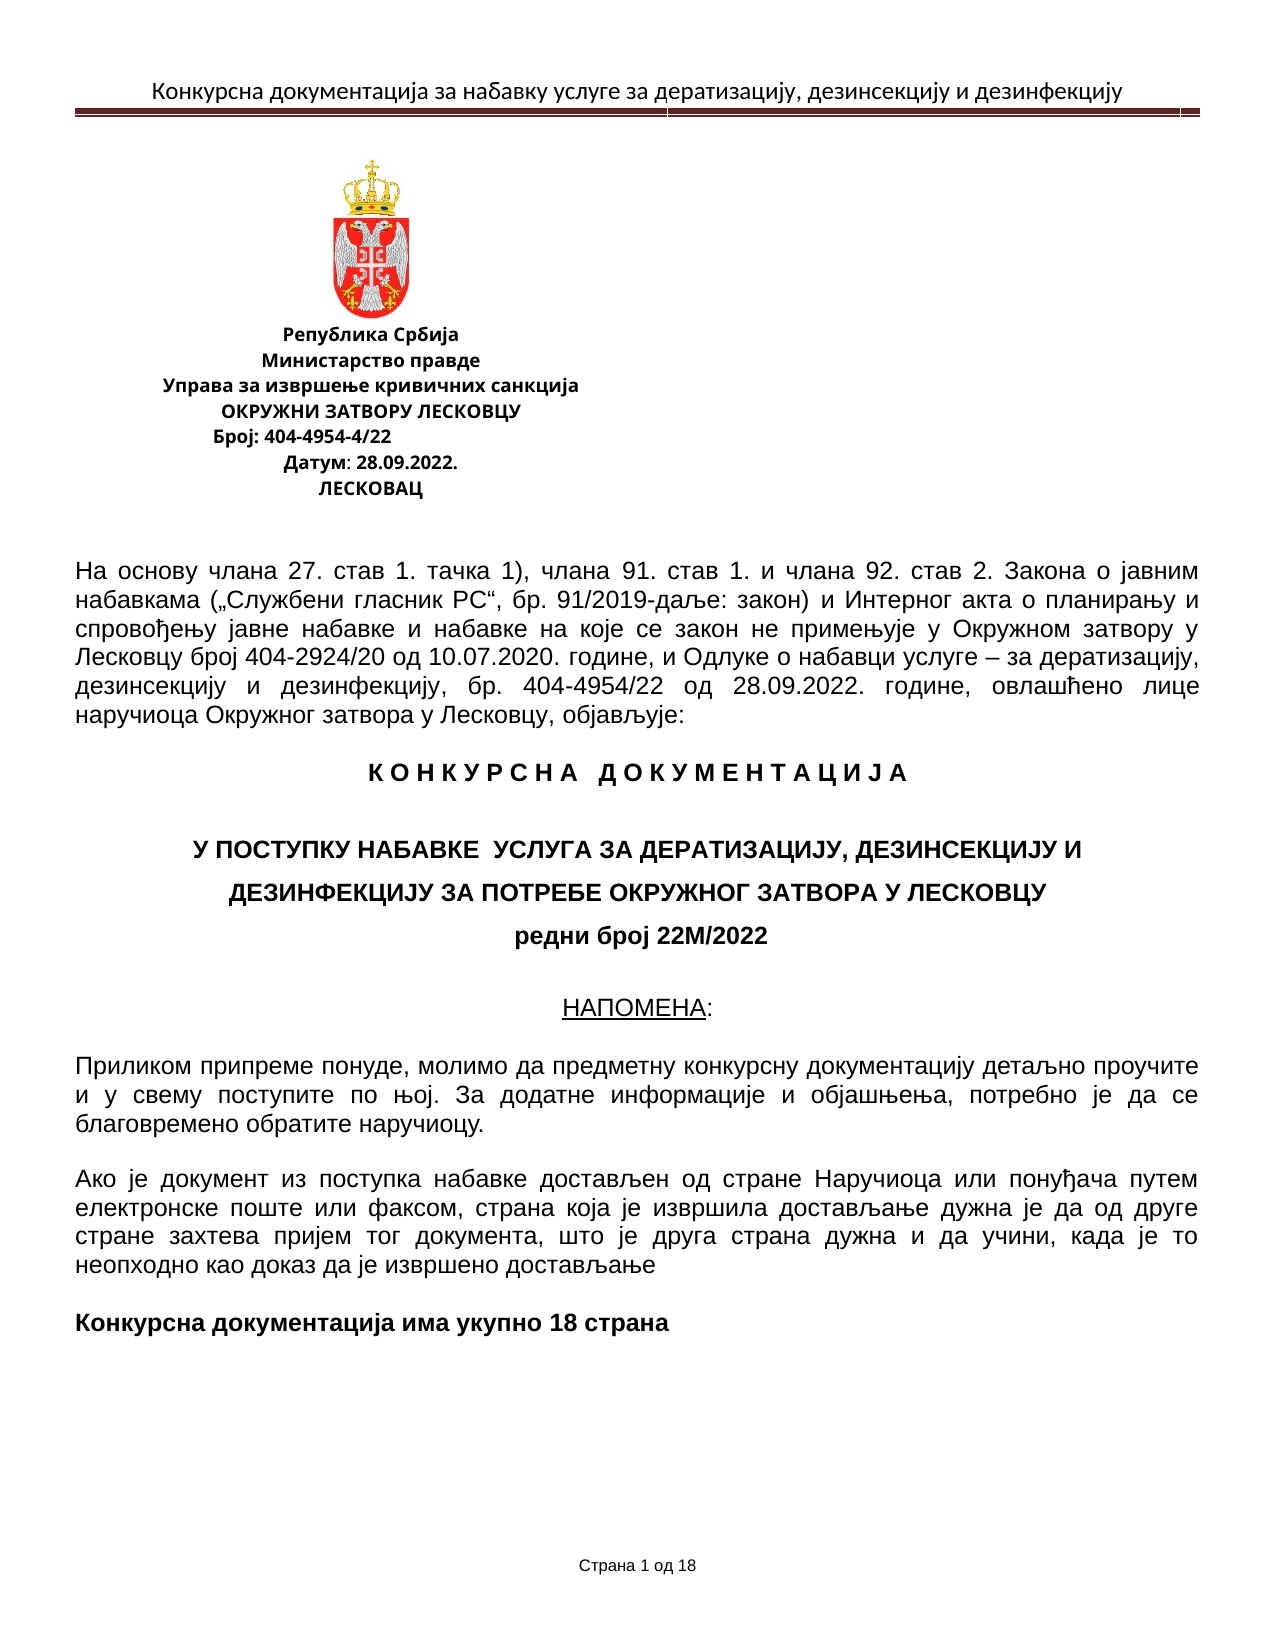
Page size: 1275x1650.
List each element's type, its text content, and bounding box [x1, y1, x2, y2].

picture [328, 157, 414, 321]
text редни број 22М/2022 [75, 921, 1200, 950]
text Приликом припреме понуде, молимо да предметну конкурсну документацију детаљно проучите и у свему поступите по њој. За додатне информације и објашњења, потребно је да се благовремено обратите наручиоцу. [75, 1051, 1200, 1137]
table_header [75, 81, 667, 321]
text НАПОМЕНА: [75, 993, 1200, 1022]
text ДЕЗИНФЕКЦИЈУ ЗА ПОТРЕБЕ ОКРУЖНОГ ЗАТВОРА У ЛЕСКОВЦУ [75, 878, 1200, 907]
text У ПОСТУПКУ НАБАВКЕ УСЛУГА ЗА ДЕРАТИЗАЦИЈУ, ДЕЗИНСЕКЦИЈУ И [75, 835, 1200, 863]
text Ако је документ из поступка набавке достављен од стране Наручиоца или понуђача путем електронске поште или факсом, страна која је извршила достављање дужна је да од друге стране захтева пријем тог документа, што је друга страна дужна и да учини, када је то неопходно као доказ да је извршено достављање [75, 1164, 1200, 1279]
text Конкурсна документација има укупно 18 страна [75, 1308, 1200, 1336]
text К О Н К У Р С Н А Д О К У М Е Н Т А Ц И Ј А [75, 758, 1200, 786]
text На основу члана 27. став 1. тачка 1), члана 91. став 1. и члана 92. став 2. Закона о јавним набавкама („Службени гласник РС“, бр. 91/2019-даље: закон) и Интерног акта о планирању и спровођењу јавне набавке и набавке на које се закон не примењује у Окружном затвору у Лесковцу број 404-2924/20 од 10.07.2020. године, и Одлуке o набавци услуге – за дератизацију, дезинсекцију и дезинфекцију, бр. 404-4954/22 од 28.09.2022. године, овлашћено лице наручиоца Окружног затвора у Лесковцу, објављује: [75, 165, 1200, 728]
table_cell Република Србија Министарство правде Управа за извршење кривичних санкција ОКРУЖНИ ЗАТВОРУ ЛЕСКОВЦУ Број: 404-4954-4/22 Датум: 28.09.2022. ЛЕСКОВАЦ [75, 322, 667, 526]
table_header [668, 81, 1180, 526]
